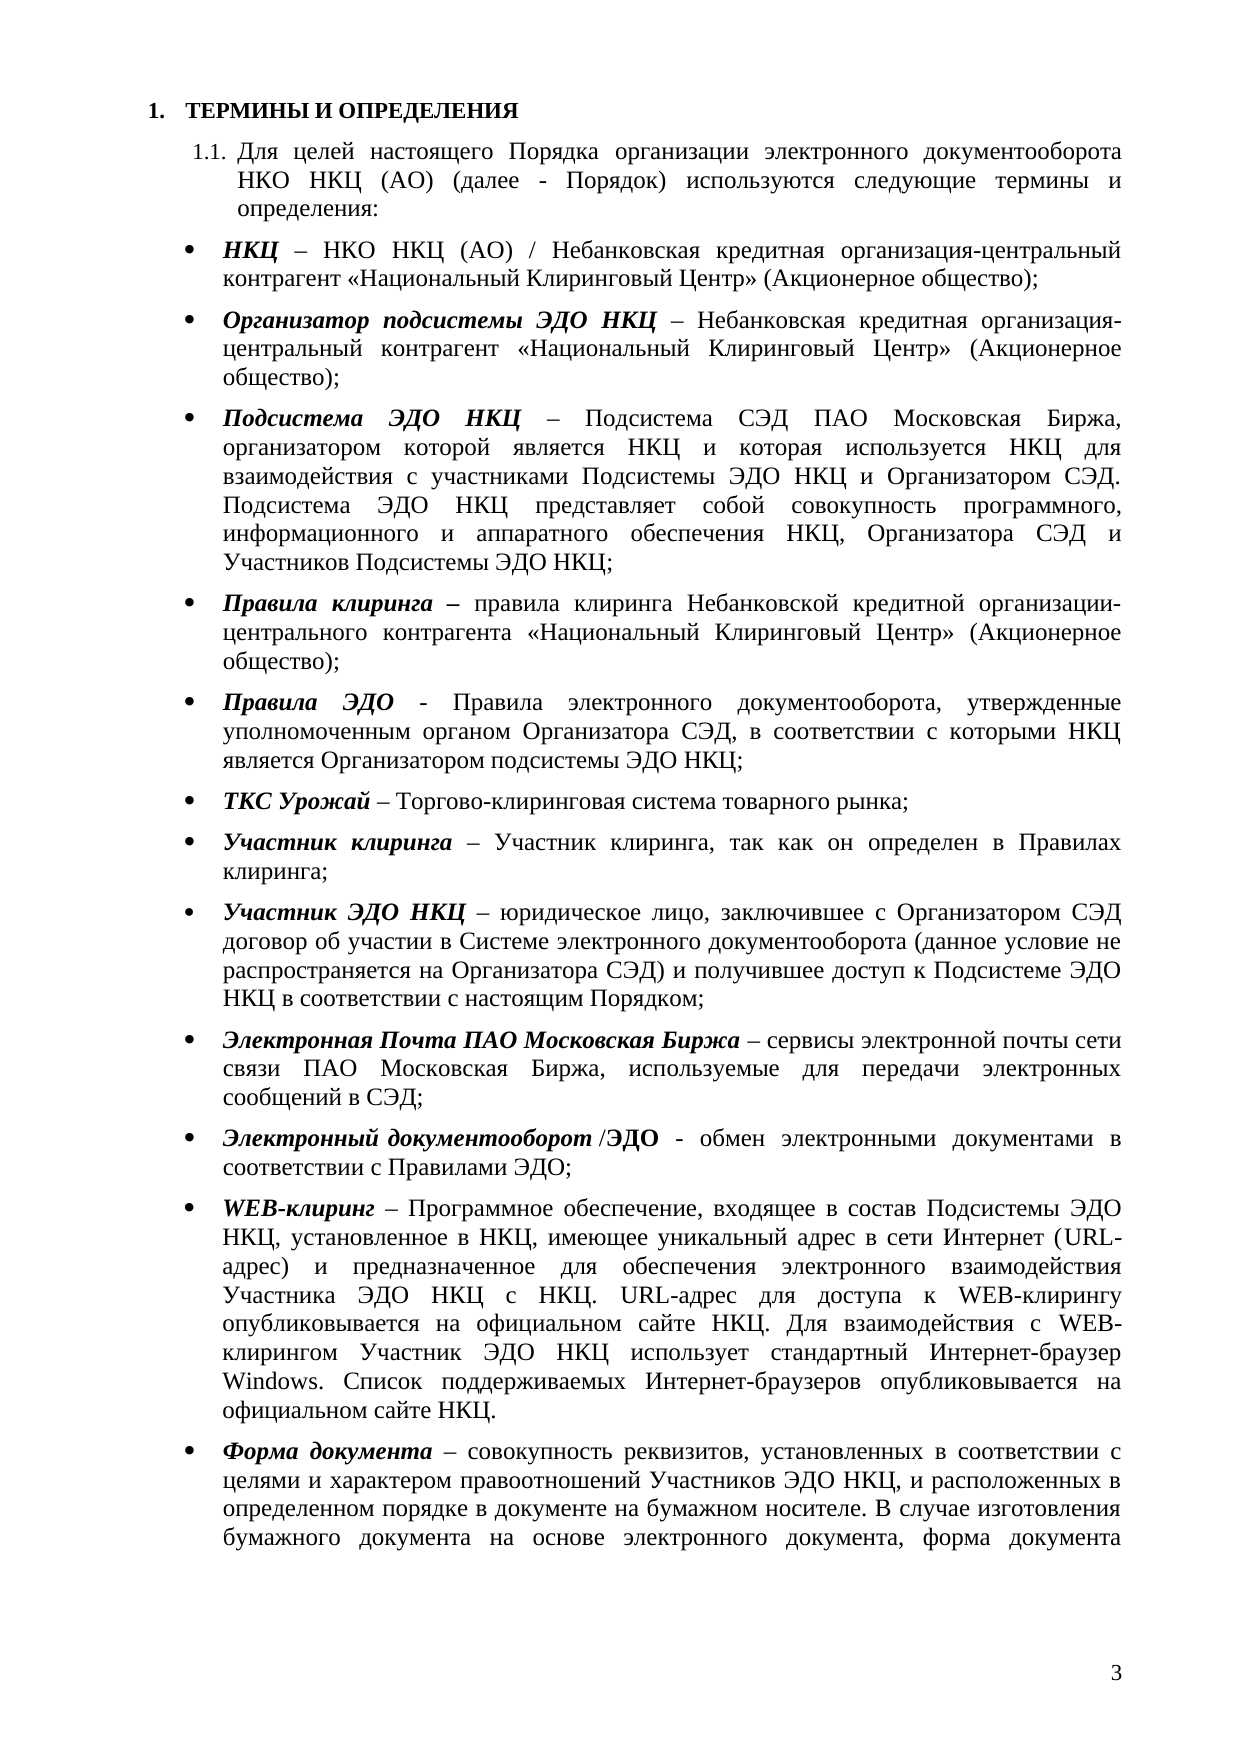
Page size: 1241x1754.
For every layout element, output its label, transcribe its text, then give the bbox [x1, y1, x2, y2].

list Для целей настоящего Порядка организации электронного документооборота НКО НКЦ (АО) (далее - Порядок) используются следующие термины и определения: [192, 136, 1122, 222]
list Правила клиринга – правила клиринга Небанковской кредитной организации-центрального контрагента «Национальный Клиринговый Центр» (Акционерное общество); [185, 588, 1122, 675]
list Участник ЭДО НКЦ – юридическое лицо, заключившее с Организатором СЭД договор об участии в Системе электронного документооборота (данное условие не распространяется на Организатора СЭД) и получившее доступ к Подсистеме ЭДО НКЦ в соответствии с настоящим Порядком; [185, 897, 1122, 1012]
list ТКС Урожай – Торгово-клиринговая система товарного рынка; [185, 786, 1122, 815]
list Подсистема ЭДО НКЦ – Подсистема СЭД ПАО Московская Биржа, организатором которой является НКЦ и которая используется НКЦ для взаимодействия с участниками Подсистемы ЭДО НКЦ и Организатором СЭД. Подсистема ЭДО НКЦ представляет собой совокупность программного, информационного и аппаратного обеспечения НКЦ, Организатора СЭД и Участников Подсистемы ЭДО НКЦ; [185, 403, 1122, 576]
list WEB-клиринг – Программное обеспечение, входящее в состав Подсистемы ЭДО НКЦ, установленное в НКЦ, имеющее уникальный адрес в сети Интернет (URL-адрес) и предназначенное для обеспечения электронного взаимодействия Участника ЭДО НКЦ с НКЦ. URL-адрес для доступа к WEB-клирингу опубликовывается на официальном сайте НКЦ. Для взаимодействия с WEB-клирингом Участник ЭДО НКЦ использует стандартный Интернет-браузер Windows. Список поддерживаемых Интернет-браузеров опубликовывается на официальном сайте НКЦ. [185, 1193, 1122, 1423]
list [185, 1436, 1122, 1551]
list Электронная Почта ПАО Московская Биржа – сервисы электронной почты сети связи ПАО Московская Биржа, используемые для передачи электронных сообщений в СЭД; [185, 1025, 1122, 1111]
list Правила ЭДО - Правила электронного документооборота, утвержденные уполномоченным органом Организатора СЭД, в соответствии с которыми НКЦ является Организатором подсистемы ЭДО НКЦ; [185, 687, 1122, 773]
subtitle Термины и определения [148, 97, 1122, 123]
list Электронный документооборот /ЭДО - обмен электронными документами в соответствии с Правилами ЭДО; [185, 1123, 1122, 1181]
list Организатор подсистемы ЭДО НКЦ – Небанковская кредитная организация-центральный контрагент «Национальный Клиринговый Центр» (Акционерное общество); [185, 305, 1122, 391]
list НКЦ – НКО НКЦ (АО) / Небанковская кредитная организация-центральный контрагент «Национальный Клиринговый Центр» (Акционерное общество); [185, 235, 1122, 292]
list Участник клиринга – Участник клиринга, так как он определен в Правилах клиринга; [185, 827, 1122, 885]
